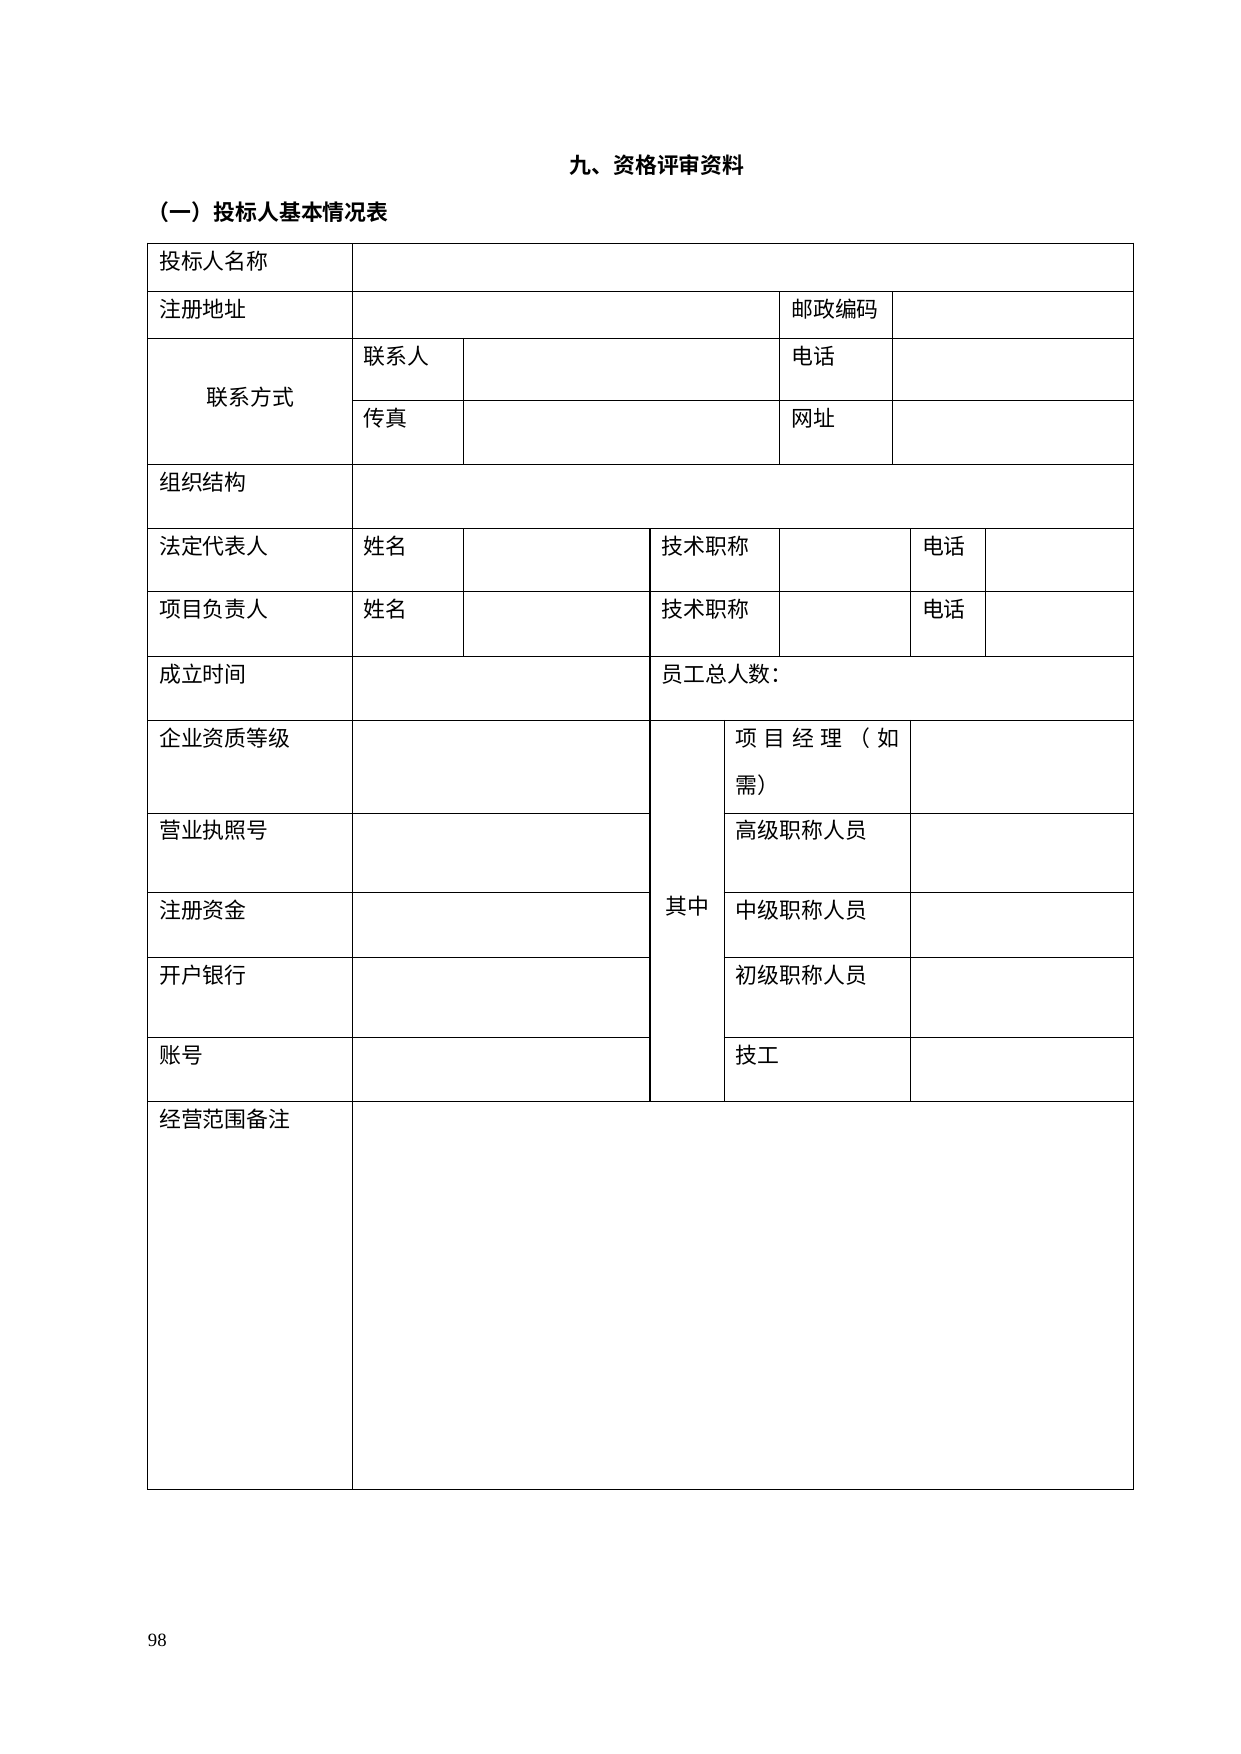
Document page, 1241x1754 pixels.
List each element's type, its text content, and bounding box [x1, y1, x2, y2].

table_cell [353, 1102, 1133, 1489]
table_cell [780, 529, 910, 591]
table_cell 邮政编码 [780, 292, 892, 338]
table_cell 组织结构 [148, 465, 352, 528]
table_cell 注册资金 [148, 893, 352, 957]
table_cell 高级职称人员 [725, 814, 910, 892]
table_cell 联系人 [353, 339, 463, 400]
table_cell [353, 292, 779, 338]
table_cell [911, 958, 1133, 1037]
table_cell [353, 958, 649, 1037]
table_cell 成立时间 [148, 657, 352, 720]
table_cell 初级职称人员 [725, 958, 910, 1037]
table_cell [353, 814, 649, 892]
table_cell [893, 401, 1133, 464]
table_cell 姓名 [353, 592, 463, 656]
table_cell 传真 [353, 401, 463, 464]
table_cell [986, 592, 1133, 656]
table_cell [911, 893, 1133, 957]
table_cell [911, 721, 1133, 812]
table_cell 项目经理（如需） [725, 721, 910, 812]
table_cell 注册地址 [148, 292, 352, 338]
table_cell [911, 1038, 1133, 1101]
table_cell 电话 [911, 592, 985, 656]
table_cell 网址 [780, 401, 892, 464]
table_cell [986, 529, 1133, 591]
table_cell 电话 [911, 529, 985, 591]
subtitle （一）投标人基本情况表 [148, 195, 1122, 227]
table_cell 法定代表人 [148, 529, 352, 591]
table_cell 营业执照号 [148, 814, 352, 892]
table_cell [353, 1038, 649, 1101]
table_header [353, 244, 1133, 291]
table_cell 中级职称人员 [725, 893, 910, 957]
table_cell [464, 401, 779, 464]
table_cell 联系方式 [148, 339, 352, 464]
table_cell [464, 339, 779, 400]
table_cell [911, 814, 1133, 892]
table_cell [353, 657, 649, 720]
table_cell 技工 [725, 1038, 910, 1101]
table_header 投标人名称 [148, 244, 352, 291]
table_cell 其中 [651, 721, 724, 1101]
table_cell 项目负责人 [148, 592, 352, 656]
table_cell 账号 [148, 1038, 352, 1101]
table_cell 经营范围备注 [148, 1102, 352, 1489]
table_cell [464, 592, 649, 656]
table_cell 技术职称 [651, 592, 779, 656]
table_cell [893, 339, 1133, 400]
table_cell [353, 721, 649, 812]
table_cell 电话 [780, 339, 892, 400]
table_cell 企业资质等级 [148, 721, 352, 812]
table_cell [353, 465, 1133, 528]
text 九、资格评审资料 [148, 148, 1122, 179]
table_cell [353, 893, 649, 957]
table_cell 开户银行 [148, 958, 352, 1037]
table_cell [464, 529, 649, 591]
table_cell 员工总人数： [651, 657, 1133, 720]
table_cell 技术职称 [651, 529, 779, 591]
table_cell [893, 292, 1133, 338]
table_cell 姓名 [353, 529, 463, 591]
table_cell [780, 592, 910, 656]
